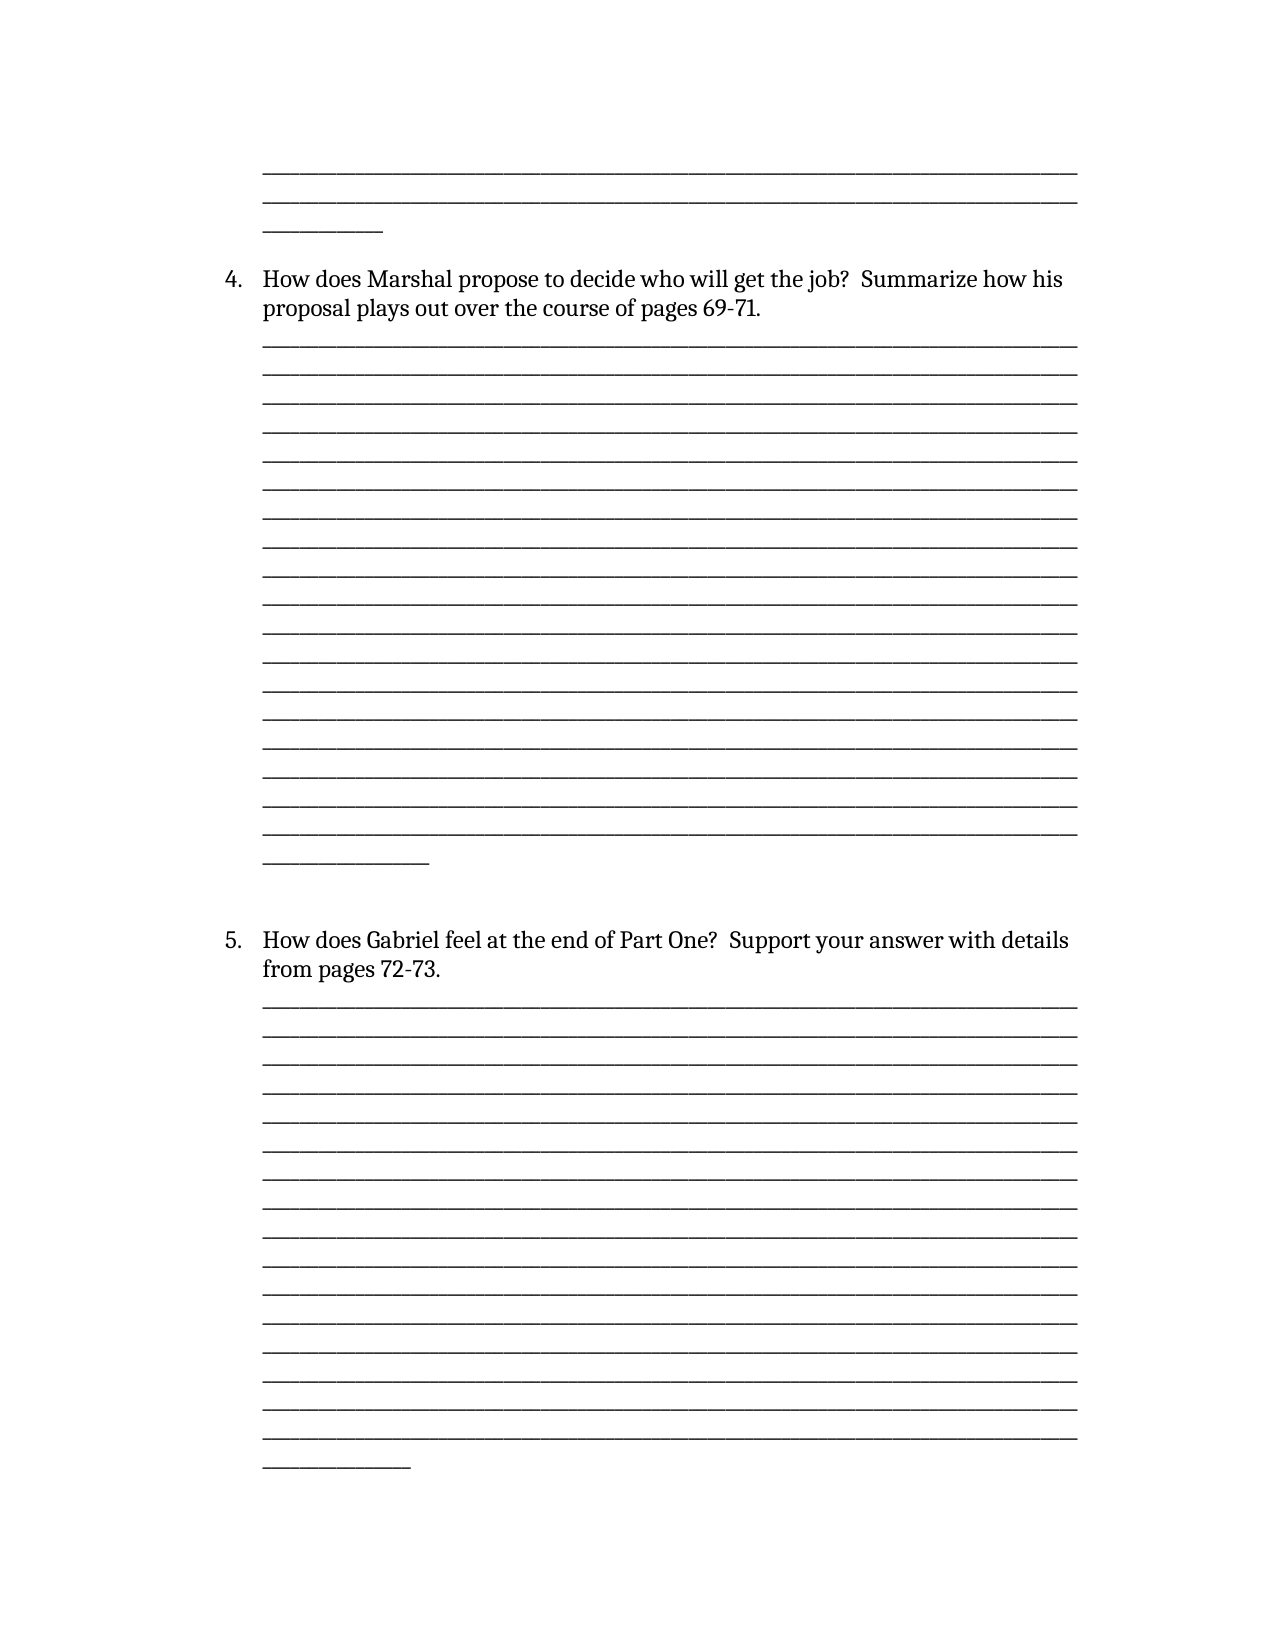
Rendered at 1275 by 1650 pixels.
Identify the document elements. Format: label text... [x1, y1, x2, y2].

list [262, 150, 1087, 236]
list How does Gabriel feel at the end of Part One? Support your answer with details from pages 72-73. [225, 926, 1087, 984]
list ________________________________________________________________________________________________________________________________________________________________________________________________________________________________________________________________________________________________________________________________________________________________________________________________________________________________________________________________________________________________________________________________________________________________________________________________________________________________________________________________________________________________________________________________________________________________________________________________________________________________________________________________________________________________________________________________________________________________________________________________________________________________________________________________________________________________________________________________________________________________________________________________________________________________________________________________________________________________________________________________________________________________________________________________________________________________________________________________________________ [262, 984, 1087, 1472]
list How does Marshal propose to decide who will get the job? Summarize how his proposal plays out over the course of pages 69-71. [225, 265, 1087, 322]
list __________________________________________________________________________________________________________________________________________________________________________________________________________________________________________________________________________________________________________________________________________________________________________________________________________________________________________________________________________________________________________________________________________________________________________________________________________________________________________________________________________________________________________________________________________________________________________________________________________________________________________________________________________________________________________________________________________________________________________________________________________________________________________________________________________________________________________________________________________________________________________________________________________________________________________________________________________________________________________________________________________________________________________________________________________________________________________________________________________________________________________________________________________________________________________________________________________________________________________________________________ [262, 322, 1087, 869]
